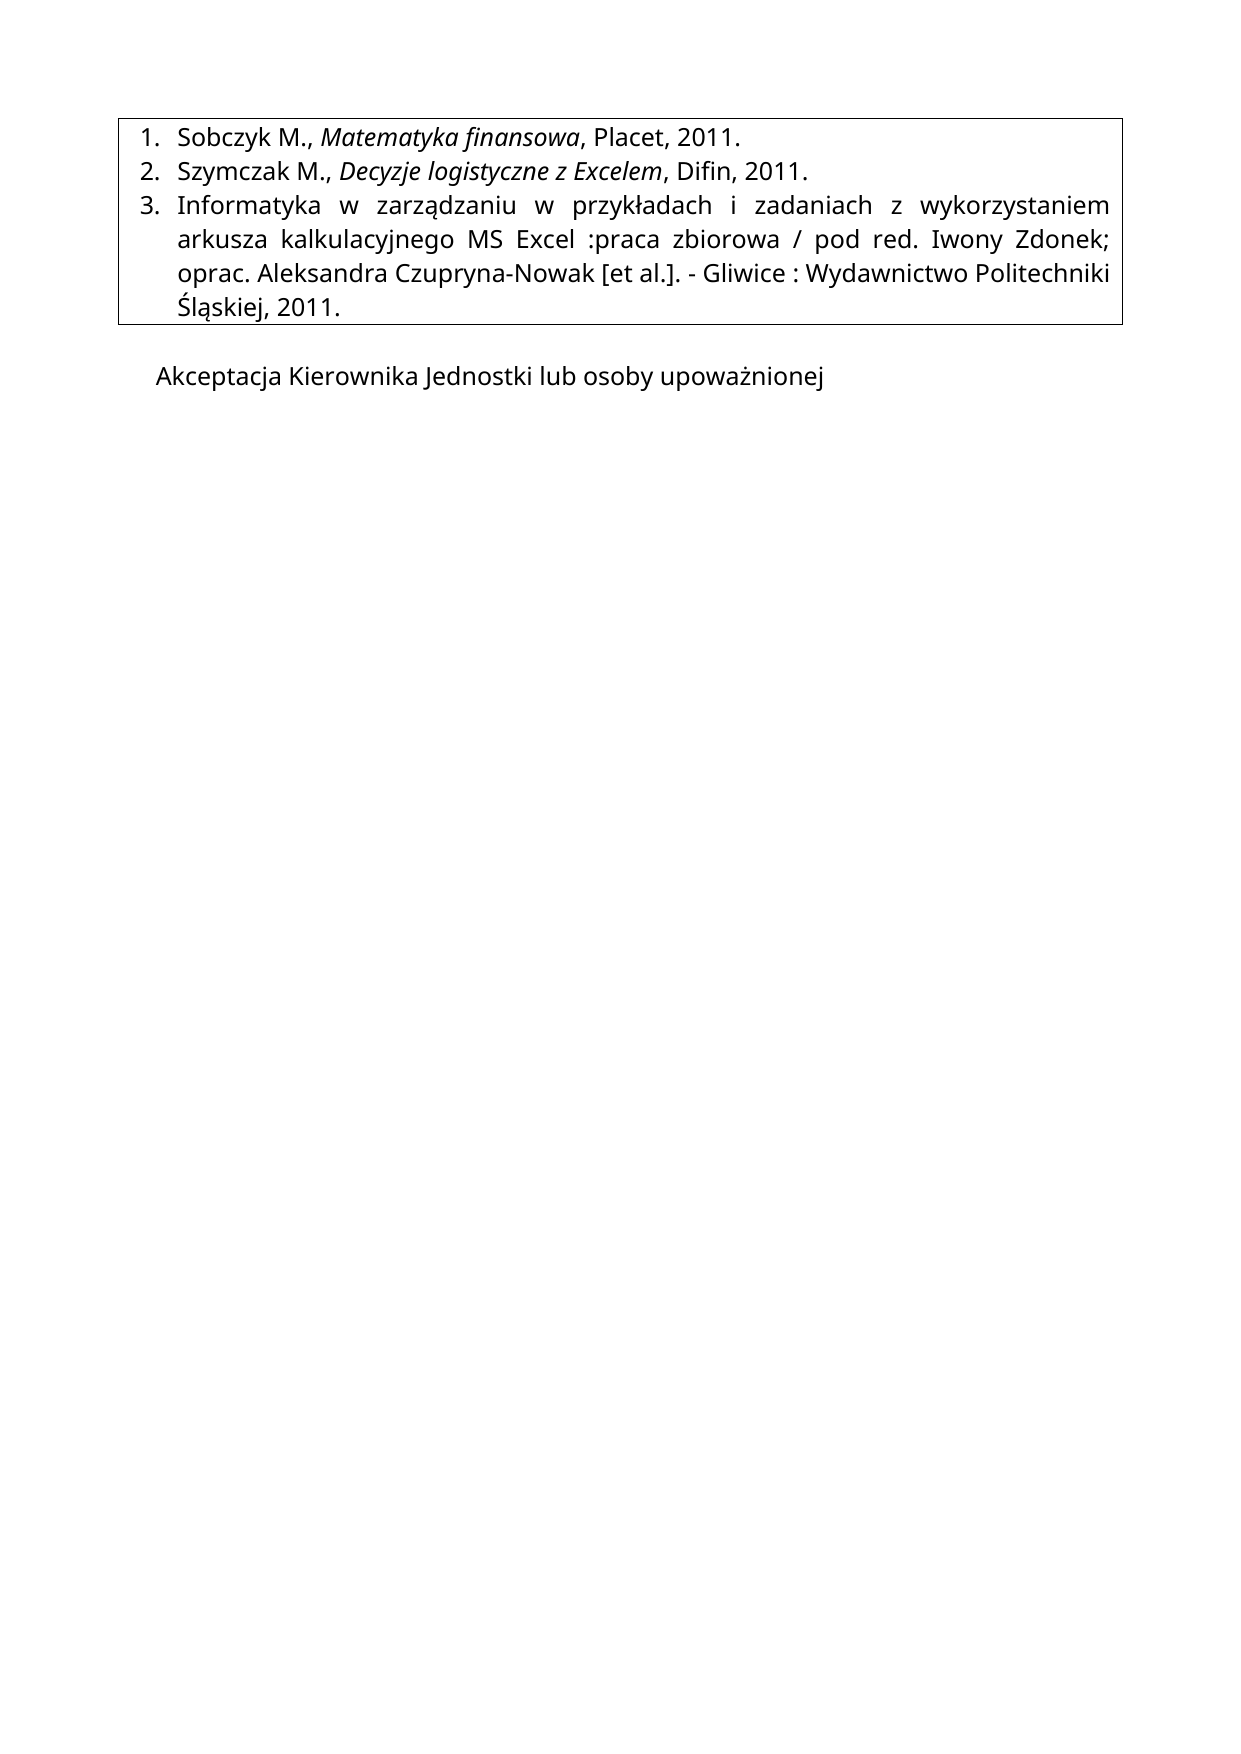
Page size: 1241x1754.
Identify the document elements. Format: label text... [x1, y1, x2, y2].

text Akceptacja Kierownika Jednostki lub osoby upoważnionej [156, 359, 1122, 393]
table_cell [119, 119, 1122, 323]
